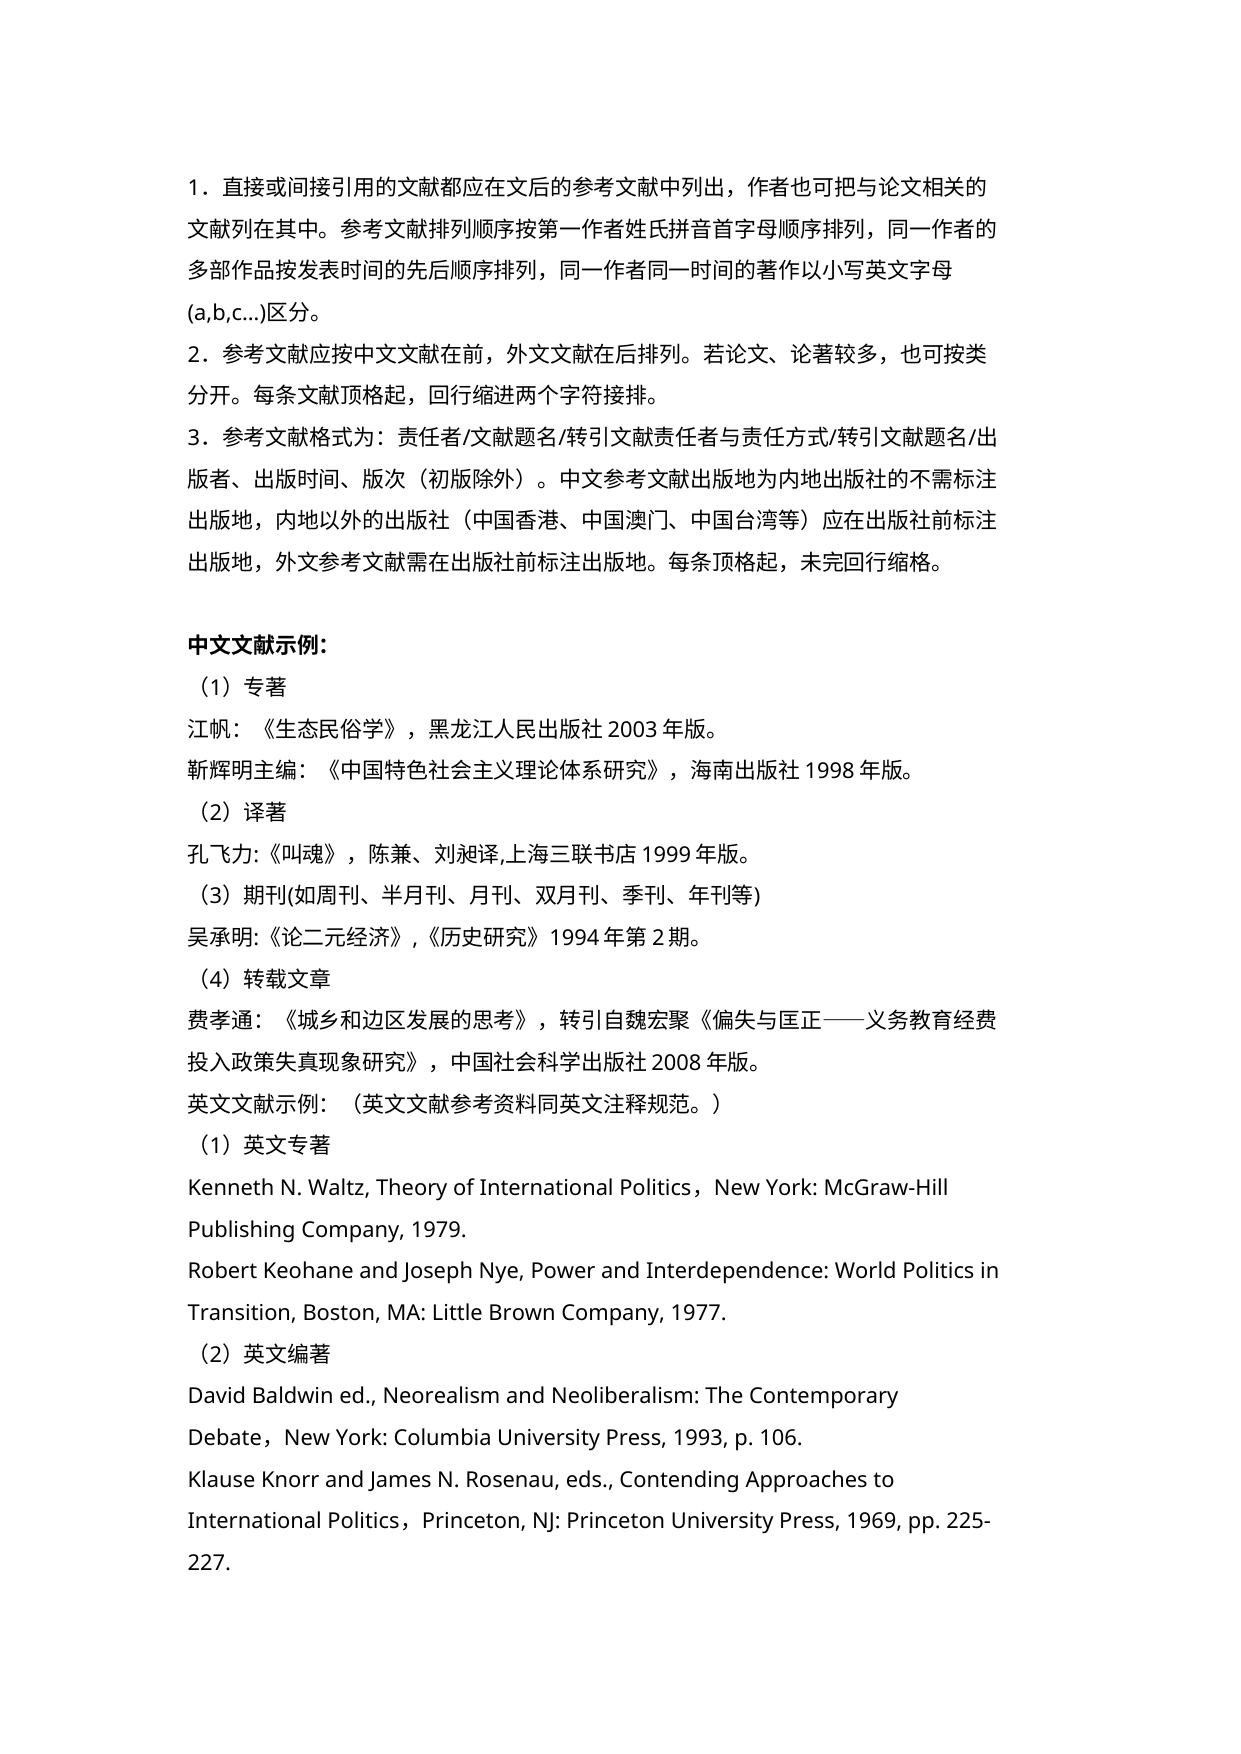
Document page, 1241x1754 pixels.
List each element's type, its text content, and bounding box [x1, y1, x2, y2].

text Kenneth N. Waltz, Theory of International Politics，New York: McGraw-Hill Publishing Company, 1979. [187, 1162, 1003, 1245]
text 3．参考文献格式为：责任者/文献题名/转引文献责任者与责任方式/转引文献题名/出版者、出版时间、版次（初版除外）。中文参考文献出版地为内地出版社的不需标注出版地，内地以外的出版社（中国香港、中国澳门、中国台湾等）应在出版社前标注出版地，外文参考文献需在出版社前标注出版地。每条顶格起，未完回行缩格。 [187, 412, 1003, 579]
text 江帆：《生态民俗学》，黑龙江人民出版社2003年版。 [187, 704, 1003, 745]
text （1）英文专著 [187, 1120, 1003, 1162]
text 2．参考文献应按中文文献在前，外文文献在后排列。若论文、论著较多，也可按类分开。每条文献顶格起，回行缩进两个字符接排。 [187, 329, 1003, 412]
text （3）期刊(如周刊、半月刊、月刊、双月刊、季刊、年刊等) [187, 870, 1003, 912]
text 中文文献示例： [187, 620, 1003, 662]
text 1．直接或间接引用的文献都应在文后的参考文献中列出，作者也可把与论文相关的文献列在其中。参考文献排列顺序按第一作者姓氏拼音首字母顺序排列，同一作者的多部作品按发表时间的先后顺序排列，同一作者同一时间的著作以小写英文字母(a,b,c…)区分。 [187, 162, 1003, 329]
text （2）译著 [187, 787, 1003, 829]
text 英文文献示例：（英文文献参考资料同英文注释规范。） [187, 1079, 1003, 1120]
text 吴承明:《论二元经济》,《历史研究》1994年第2期。 [187, 912, 1003, 954]
text （1）专著 [187, 662, 1003, 704]
text Klause Knorr and James N. Rosenau, eds., Contending Approaches to International Politics，Princeton, NJ: Princeton University Press, 1969, pp. 225-227. [187, 1454, 1003, 1579]
text 靳辉明主编：《中国特色社会主义理论体系研究》，海南出版社1998年版。 [187, 745, 1003, 787]
text David Baldwin ed., Neorealism and Neoliberalism: The Contemporary Debate，New York: Columbia University Press, 1993, p. 106. [187, 1370, 1003, 1454]
text Robert Keohane and Joseph Nye, Power and Interdependence: World Politics in Transition, Boston, MA: Little Brown Company, 1977. [187, 1245, 1003, 1329]
text 孔飞力:《叫魂》，陈兼、刘昶译,上海三联书店1999年版。 [187, 829, 1003, 870]
text （4）转载文章 [187, 954, 1003, 995]
text 费孝通：《城乡和边区发展的思考》，转引自魏宏聚《偏失与匡正——义务教育经费投入政策失真现象研究》，中国社会科学出版社2008年版。 [187, 995, 1003, 1079]
text （2）英文编著 [187, 1329, 1003, 1370]
